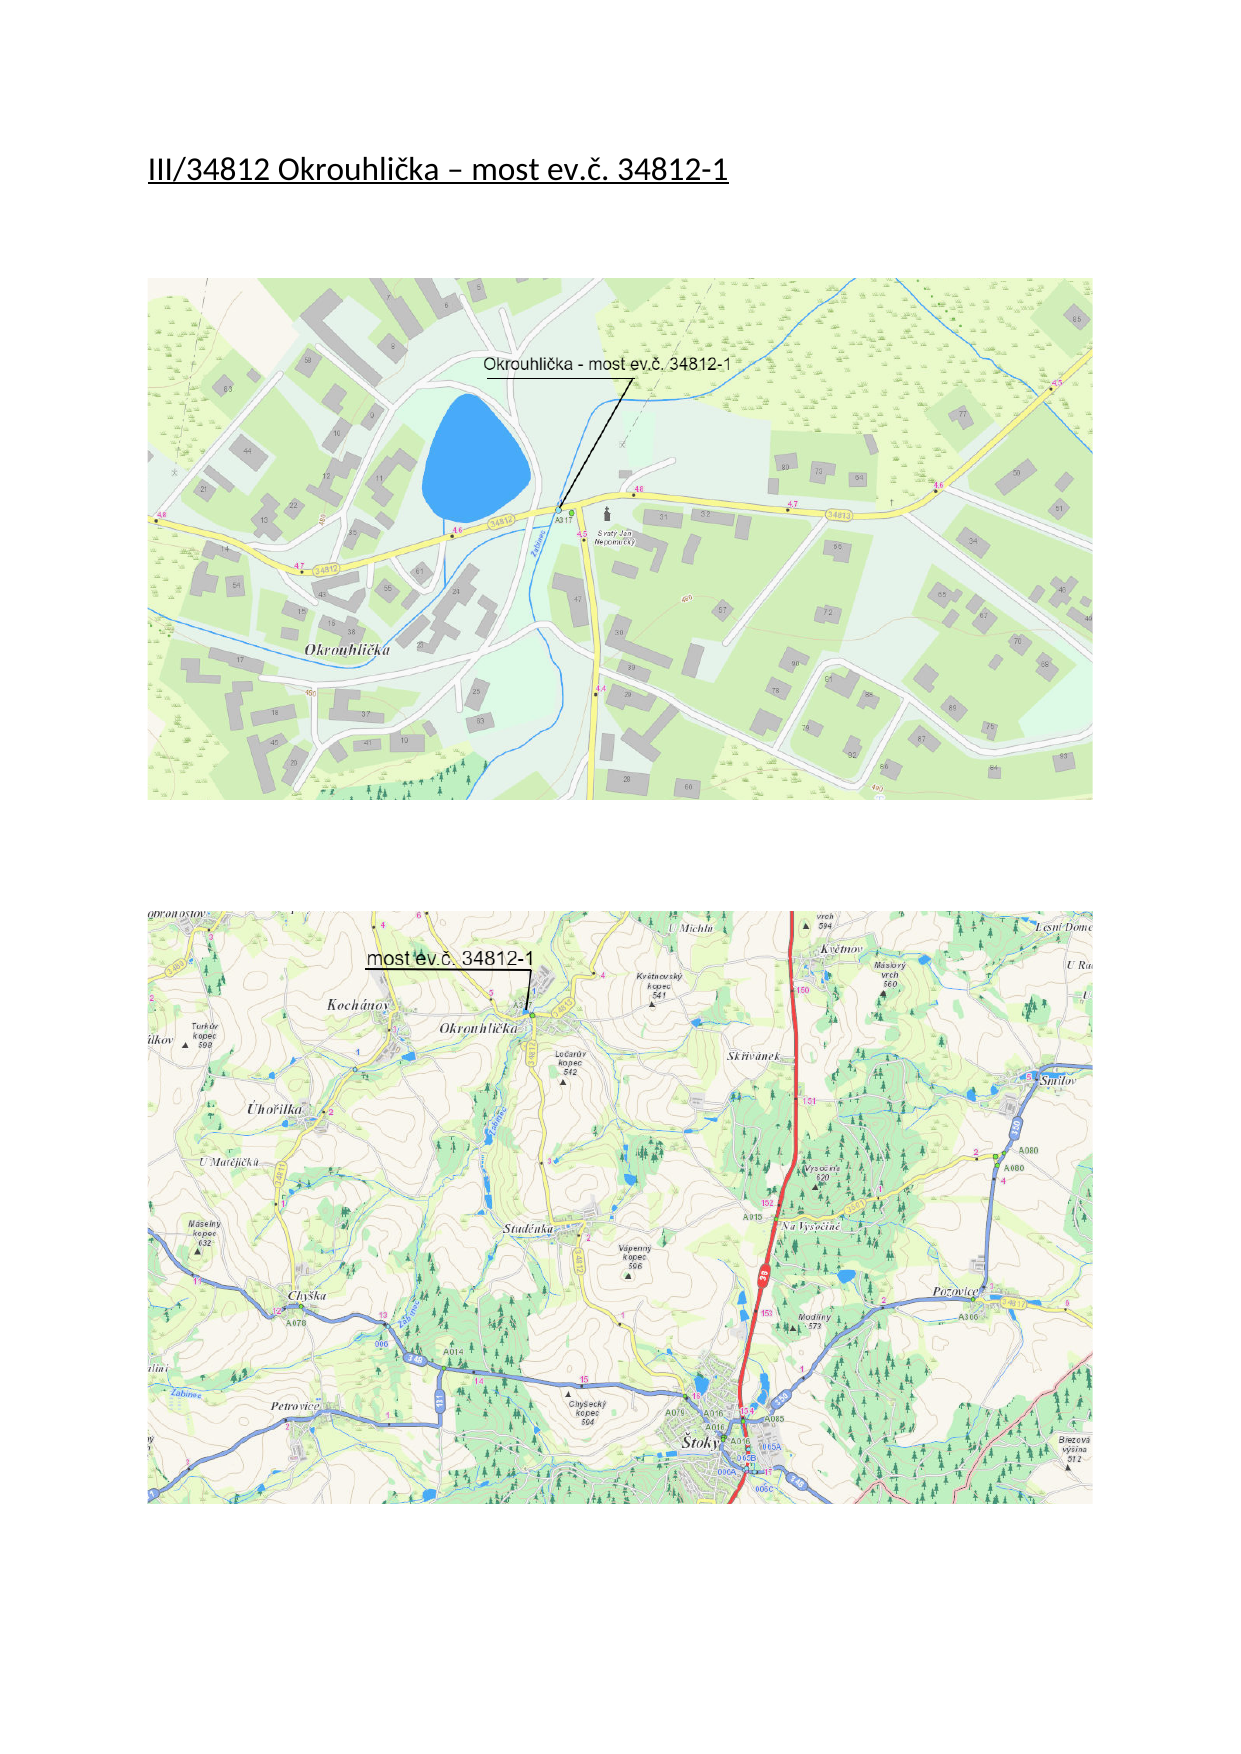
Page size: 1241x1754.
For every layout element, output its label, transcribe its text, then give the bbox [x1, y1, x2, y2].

picture [147, 911, 1093, 1504]
text III/34812 Okrouhlička – most ev.č. 34812-1 [148, 148, 1093, 188]
picture [147, 278, 1093, 800]
